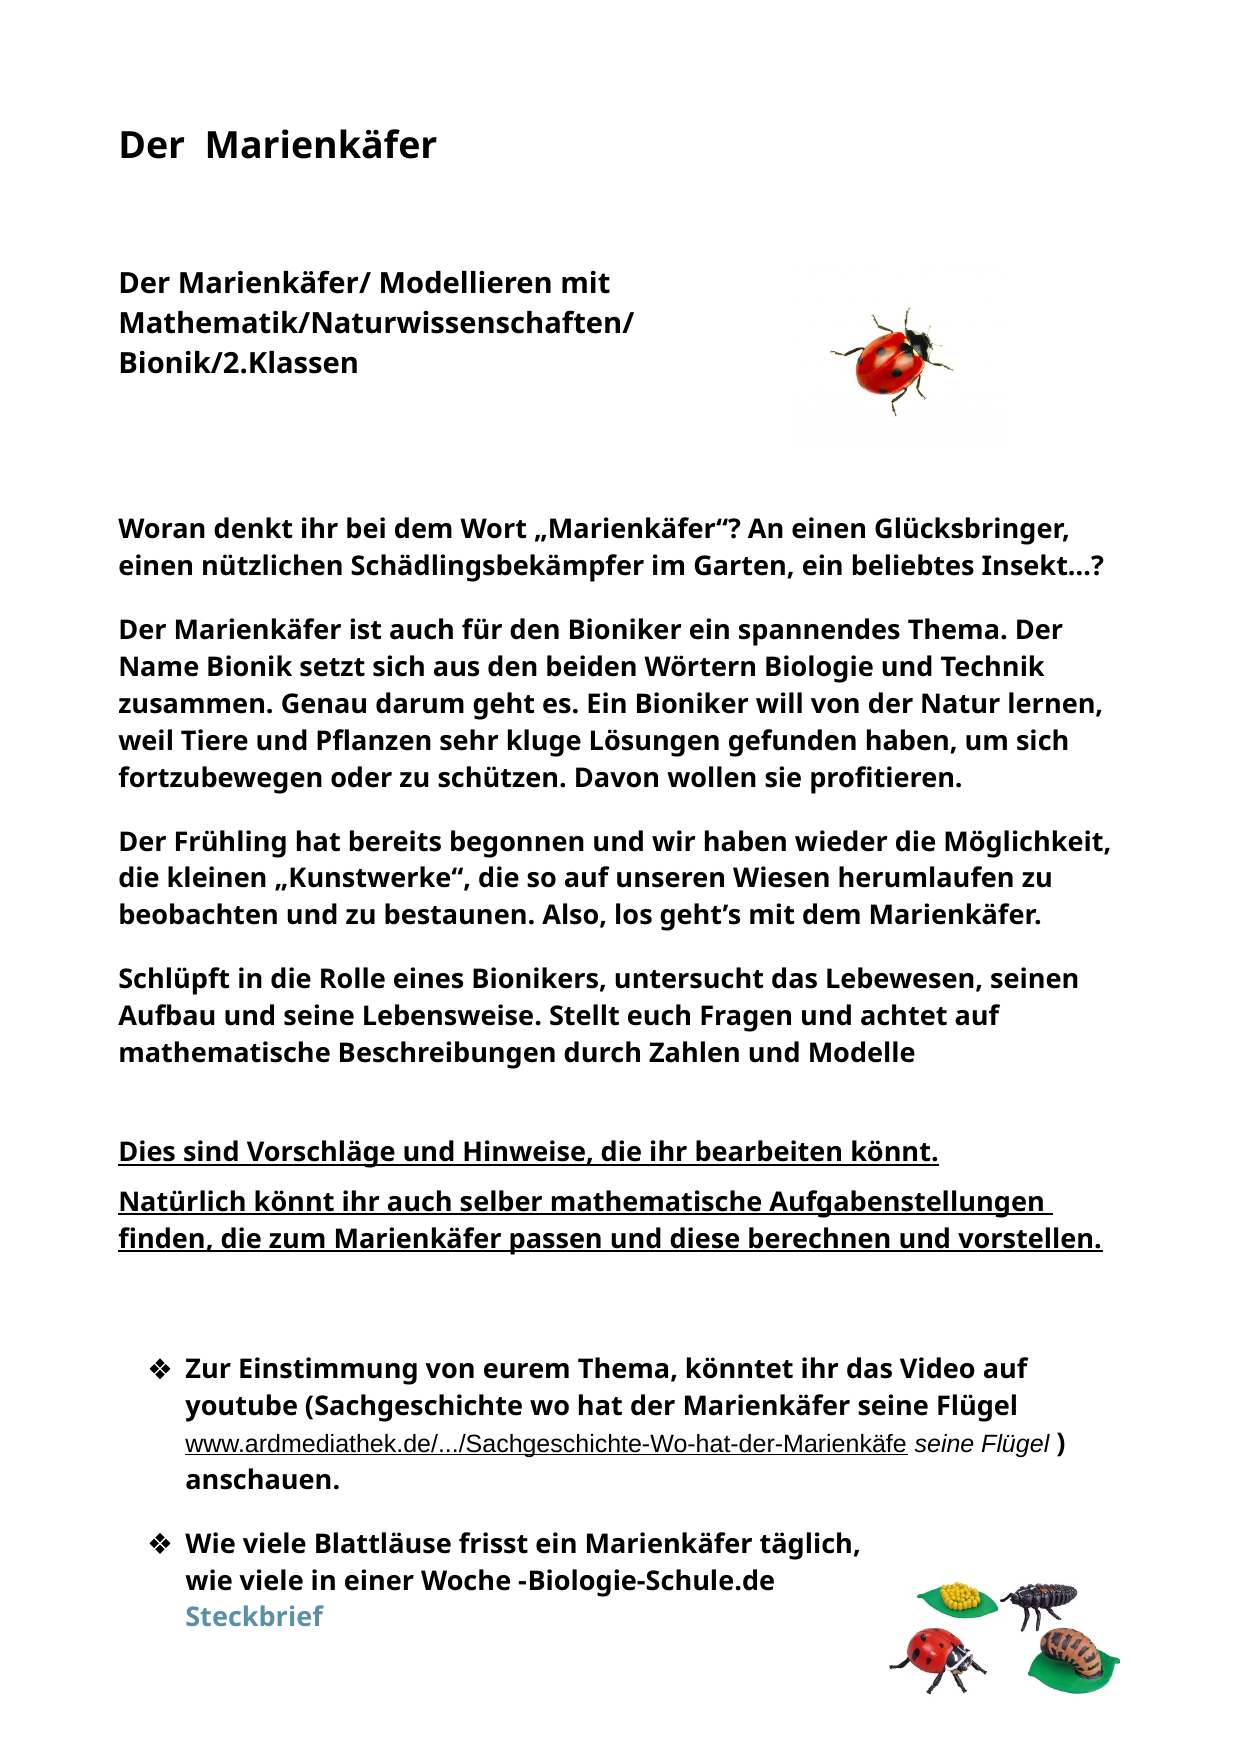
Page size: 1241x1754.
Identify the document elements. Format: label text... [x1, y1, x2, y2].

text Der Marienkäfer/ Modellieren mit Mathematik/Naturwissenschaften/ Bionik/2.Klassen [118, 263, 1122, 382]
list Wie viele Blattläuse frisst ein Marienkäfer täglich, wie viele in einer Woche -Biologie-Schule.de Steckbrief [148, 1524, 1122, 1635]
text Woran denkt ihr bei dem Wort „Marienkäfer“? An einen Glücksbringer, einen nützlichen Schädlingsbekämpfer im Garten, ein beliebtes Insekt…? [118, 510, 1122, 584]
text Natürlich könnt ihr auch selber mathematische Aufgabenstellungen finden, die zum Marienkäfer passen und diese berechnen und vorstellen. [118, 1182, 1122, 1256]
text Dies sind Vorschläge und Hinweise, die ihr bearbeiten könnt. [118, 1133, 1122, 1170]
list Zur Einstimmung von eurem Thema, könntet ihr das Video auf youtube (Sachgeschichte wo hat der Marienkäfer seine Flügel www.ardmediathek.de/.../Sachgeschichte-Wo-hat-der-Marienkäfe seine Flügel ) anschauen. [148, 1349, 1122, 1497]
picture [885, 1543, 1120, 1735]
picture [788, 264, 1005, 440]
text Der Marienkäfer [118, 118, 1122, 169]
text Schlüpft in die Rolle eines Bionikers, untersucht das Lebewesen, seinen Aufbau und seine Lebensweise. Stellt euch Fragen und achtet auf mathematische Beschreibungen durch Zahlen und Modelle [118, 960, 1122, 1070]
text Der Marienkäfer ist auch für den Bioniker ein spannendes Thema. Der Name Bionik setzt sich aus den beiden Wörtern Biologie und Technik zusammen. Genau darum geht es. Ein Bioniker will von der Natur lernen, weil Tiere und Pflanzen sehr kluge Lösungen gefunden haben, um sich fortzubewegen oder zu schützen. Davon wollen sie profitieren. [118, 611, 1122, 795]
text Der Frühling hat bereits begonnen und wir haben wieder die Möglichkeit, die kleinen „Kunstwerke“, die so auf unseren Wiesen herumlaufen zu beobachten und zu bestaunen. Also, los geht’s mit dem Marienkäfer. [118, 822, 1122, 933]
